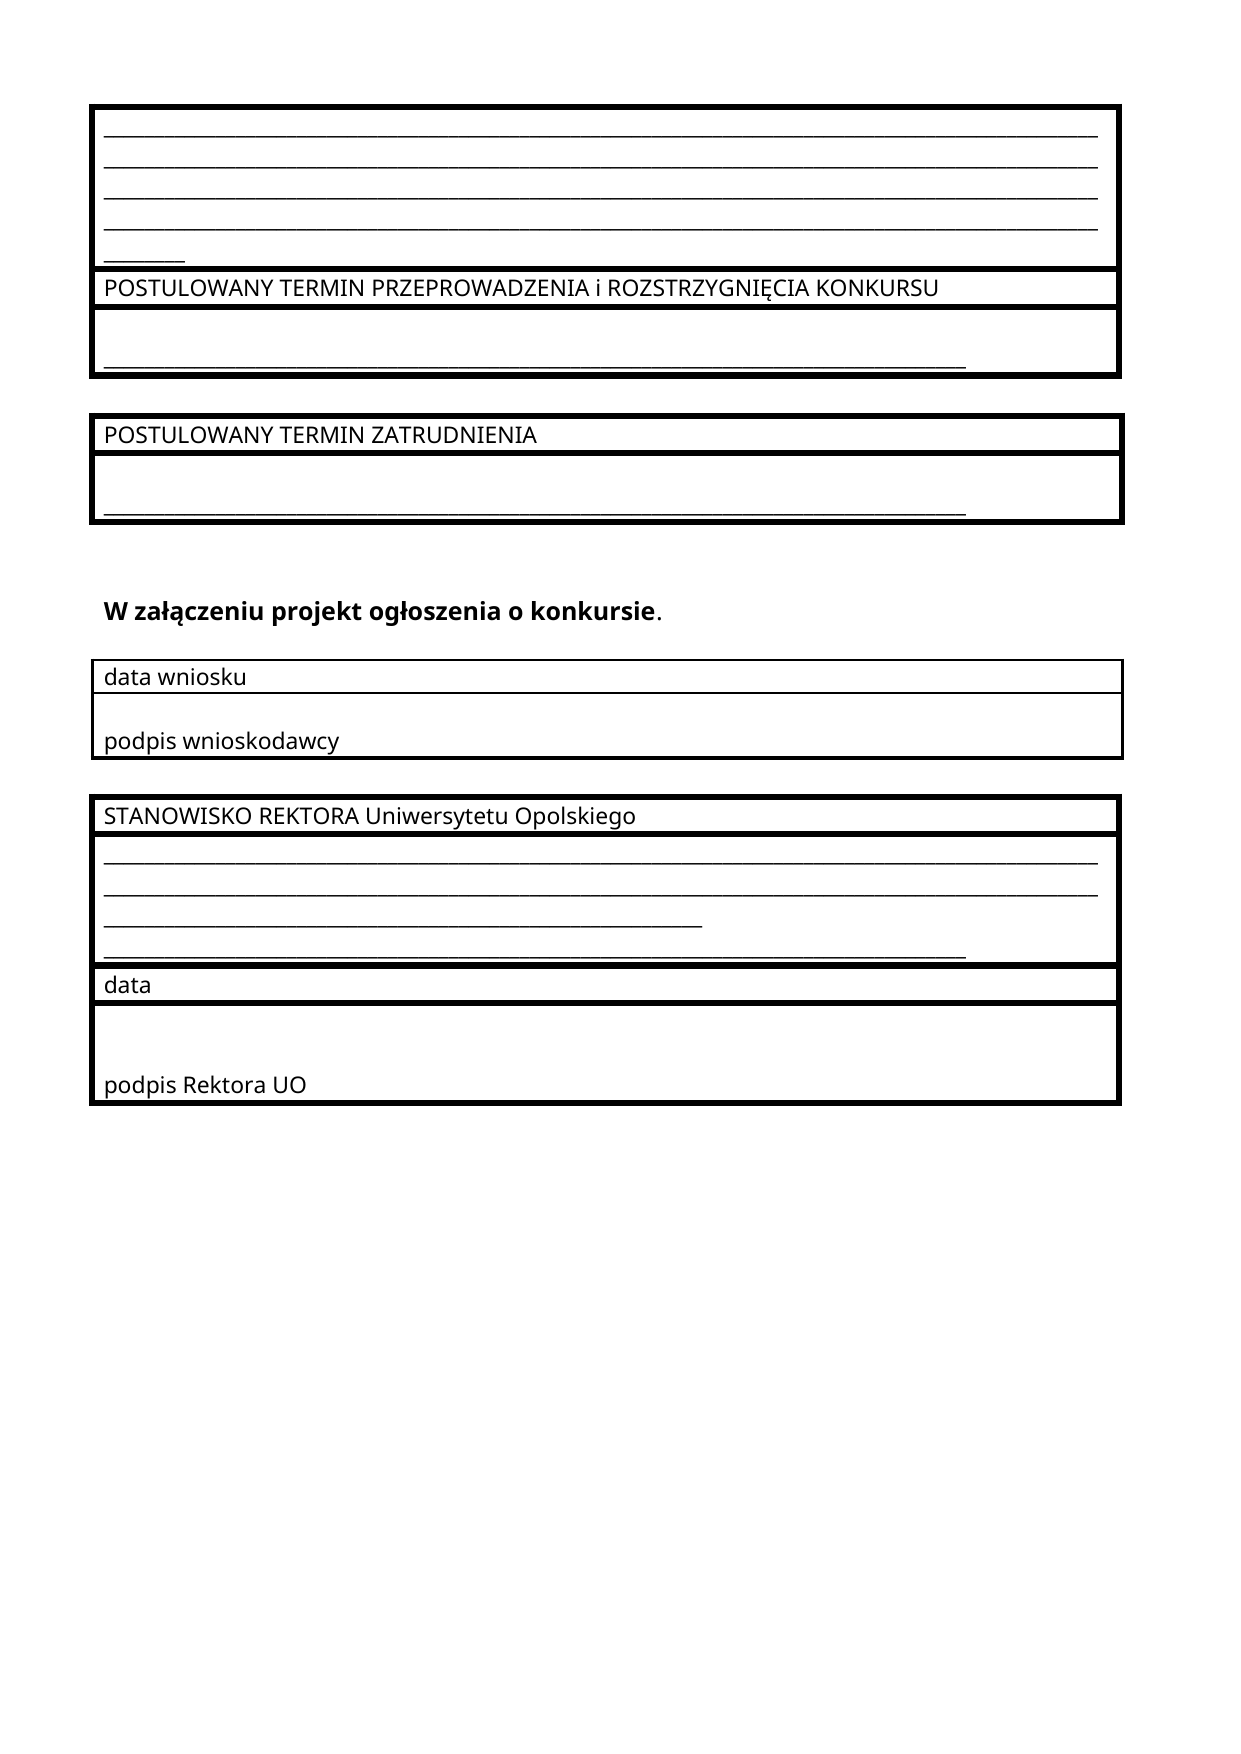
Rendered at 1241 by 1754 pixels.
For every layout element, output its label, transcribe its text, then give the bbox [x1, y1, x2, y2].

table_cell podpis wnioskodawcy [94, 694, 1121, 756]
table_header STANOWISKO REKTORA Uniwersytetu Opolskiego [95, 800, 1116, 831]
table_header data wniosku [94, 661, 1121, 692]
text W załączeniu projekt ogłoszenia o konkursie. [103, 593, 1107, 627]
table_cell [95, 110, 1116, 266]
table_cell _______________________________________________________________________________________________________________________________________________________________________________________________________________________________________________________________ _____________________________________________________________________________________ [95, 837, 1116, 962]
table_cell POSTULOWANY TERMIN PRZEPROWADZENIA i ROZSTRZYGNIĘCIA KONKURSU [95, 272, 1116, 303]
table_cell _____________________________________________________________________________________ [95, 456, 1119, 519]
table_header POSTULOWANY TERMIN ZATRUDNIENIA [95, 419, 1119, 450]
table_cell podpis Rektora UO [95, 1006, 1116, 1100]
table_cell _____________________________________________________________________________________ [95, 310, 1116, 372]
table_cell data [95, 969, 1116, 1000]
